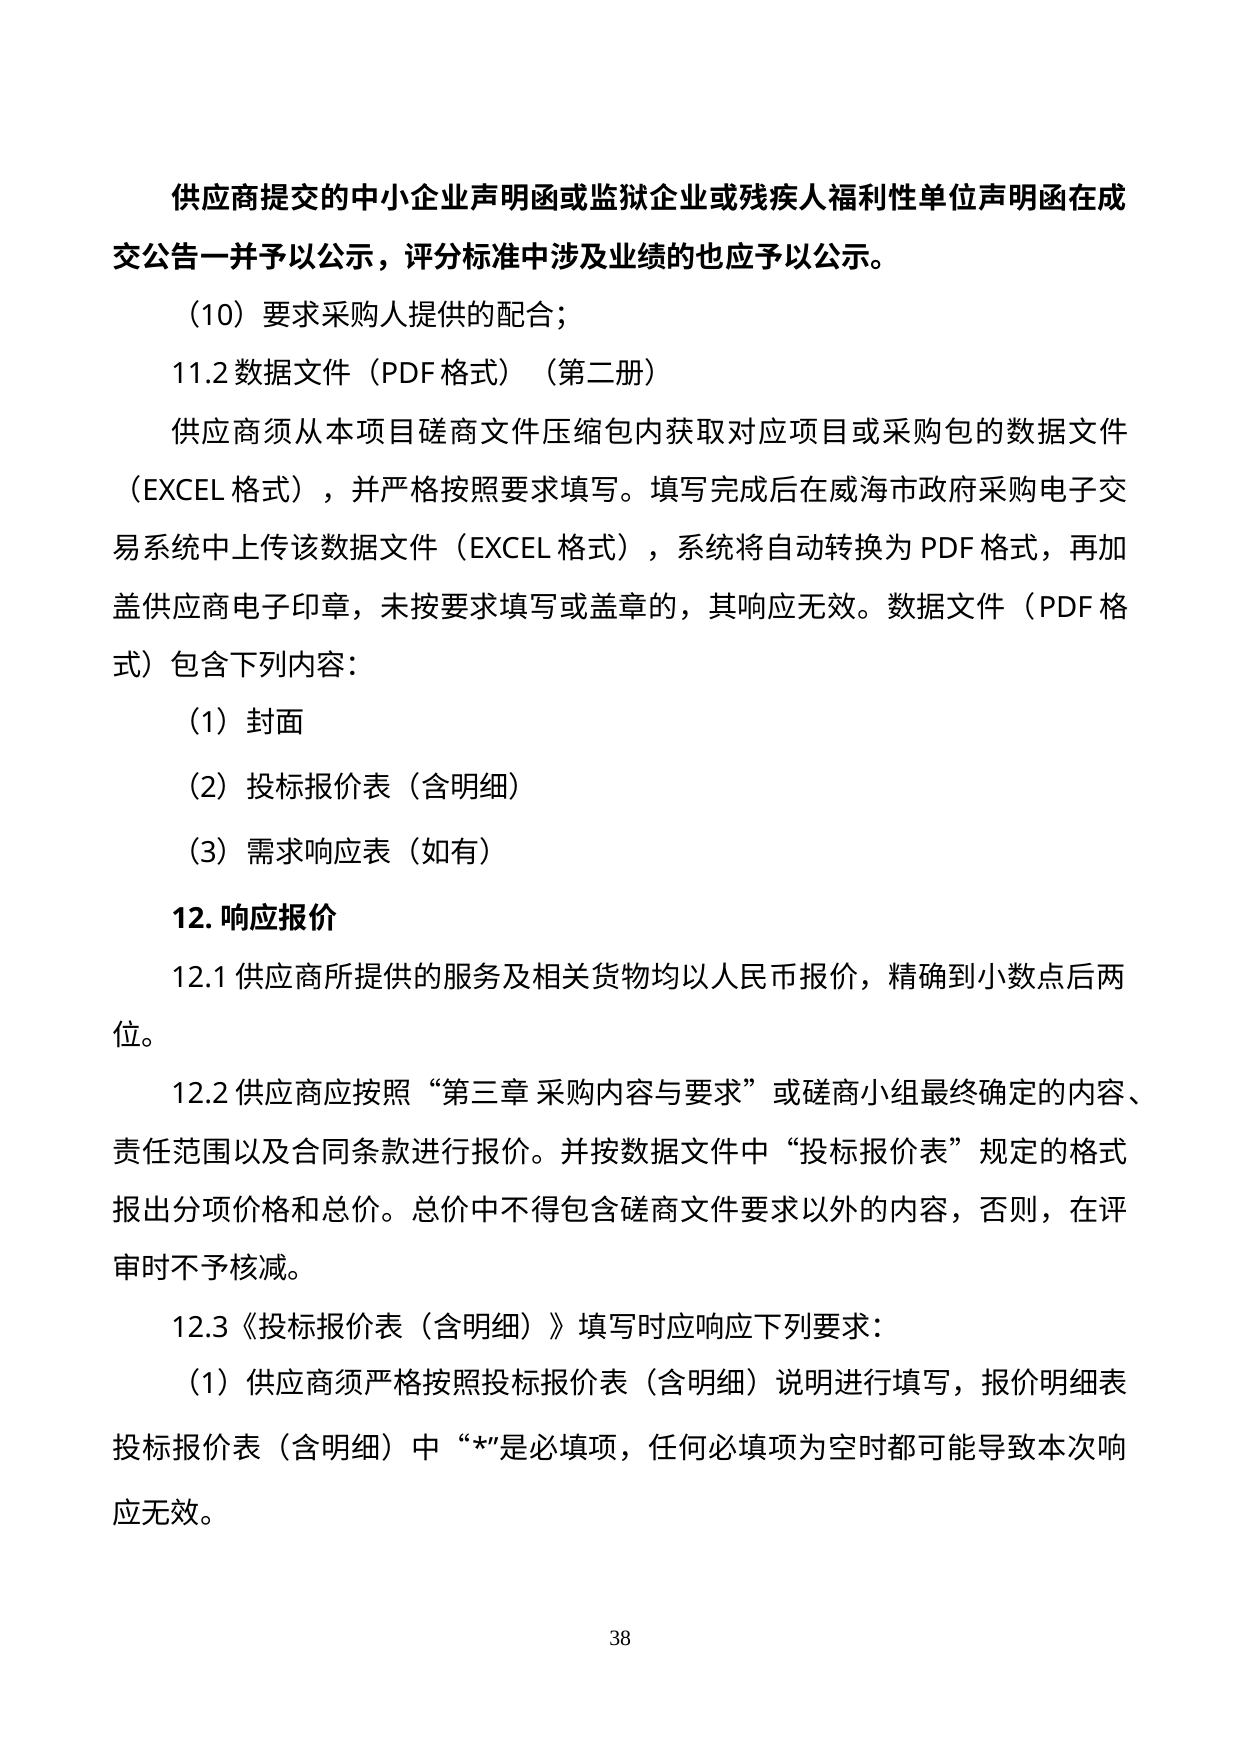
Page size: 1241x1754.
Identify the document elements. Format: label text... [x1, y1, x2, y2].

text 12. 响应报价 [112, 882, 1128, 940]
text 12.3《投标报价表（含明细）》填写时应响应下列要求： [112, 1290, 1128, 1349]
text （1）封面 [112, 687, 1128, 752]
text 12.2供应商应按照“第三章 采购内容与要求”或磋商小组最终确定的内容、责任范围以及合同条款进行报价。并按数据文件中“投标报价表”规定的格式报出分项价格和总价。总价中不得包含磋商文件要求以外的内容，否则，在评审时不予核减。 [112, 1057, 1128, 1290]
text 12.1供应商所提供的服务及相关货物均以人民币报价，精确到小数点后两位。 [112, 940, 1128, 1057]
text （2）投标报价表（含明细） [112, 752, 1128, 817]
text 供应商提交的中小企业声明函或监狱企业或残疾人福利性单位声明函在成交公告一并予以公示，评分标准中涉及业绩的也应予以公示。 [112, 162, 1128, 279]
text （10）要求采购人提供的配合； [112, 279, 1128, 337]
text （1）供应商须严格按照投标报价表（含明细）说明进行填写，报价明细表投标报价表（含明细）中“*”是必填项，任何必填项为空时都可能导致本次响应无效。 [112, 1349, 1128, 1544]
text 11.2数据文件（PDF格式）（第二册） [112, 337, 1128, 395]
text 供应商须从本项目磋商文件压缩包内获取对应项目或采购包的数据文件（EXCEL格式），并严格按照要求填写。填写完成后在威海市政府采购电子交易系统中上传该数据文件（EXCEL格式），系统将自动转换为PDF格式，再加盖供应商电子印章，未按要求填写或盖章的，其响应无效。数据文件（PDF格式）包含下列内容： [112, 395, 1128, 687]
text （3）需求响应表（如有） [112, 817, 1128, 882]
